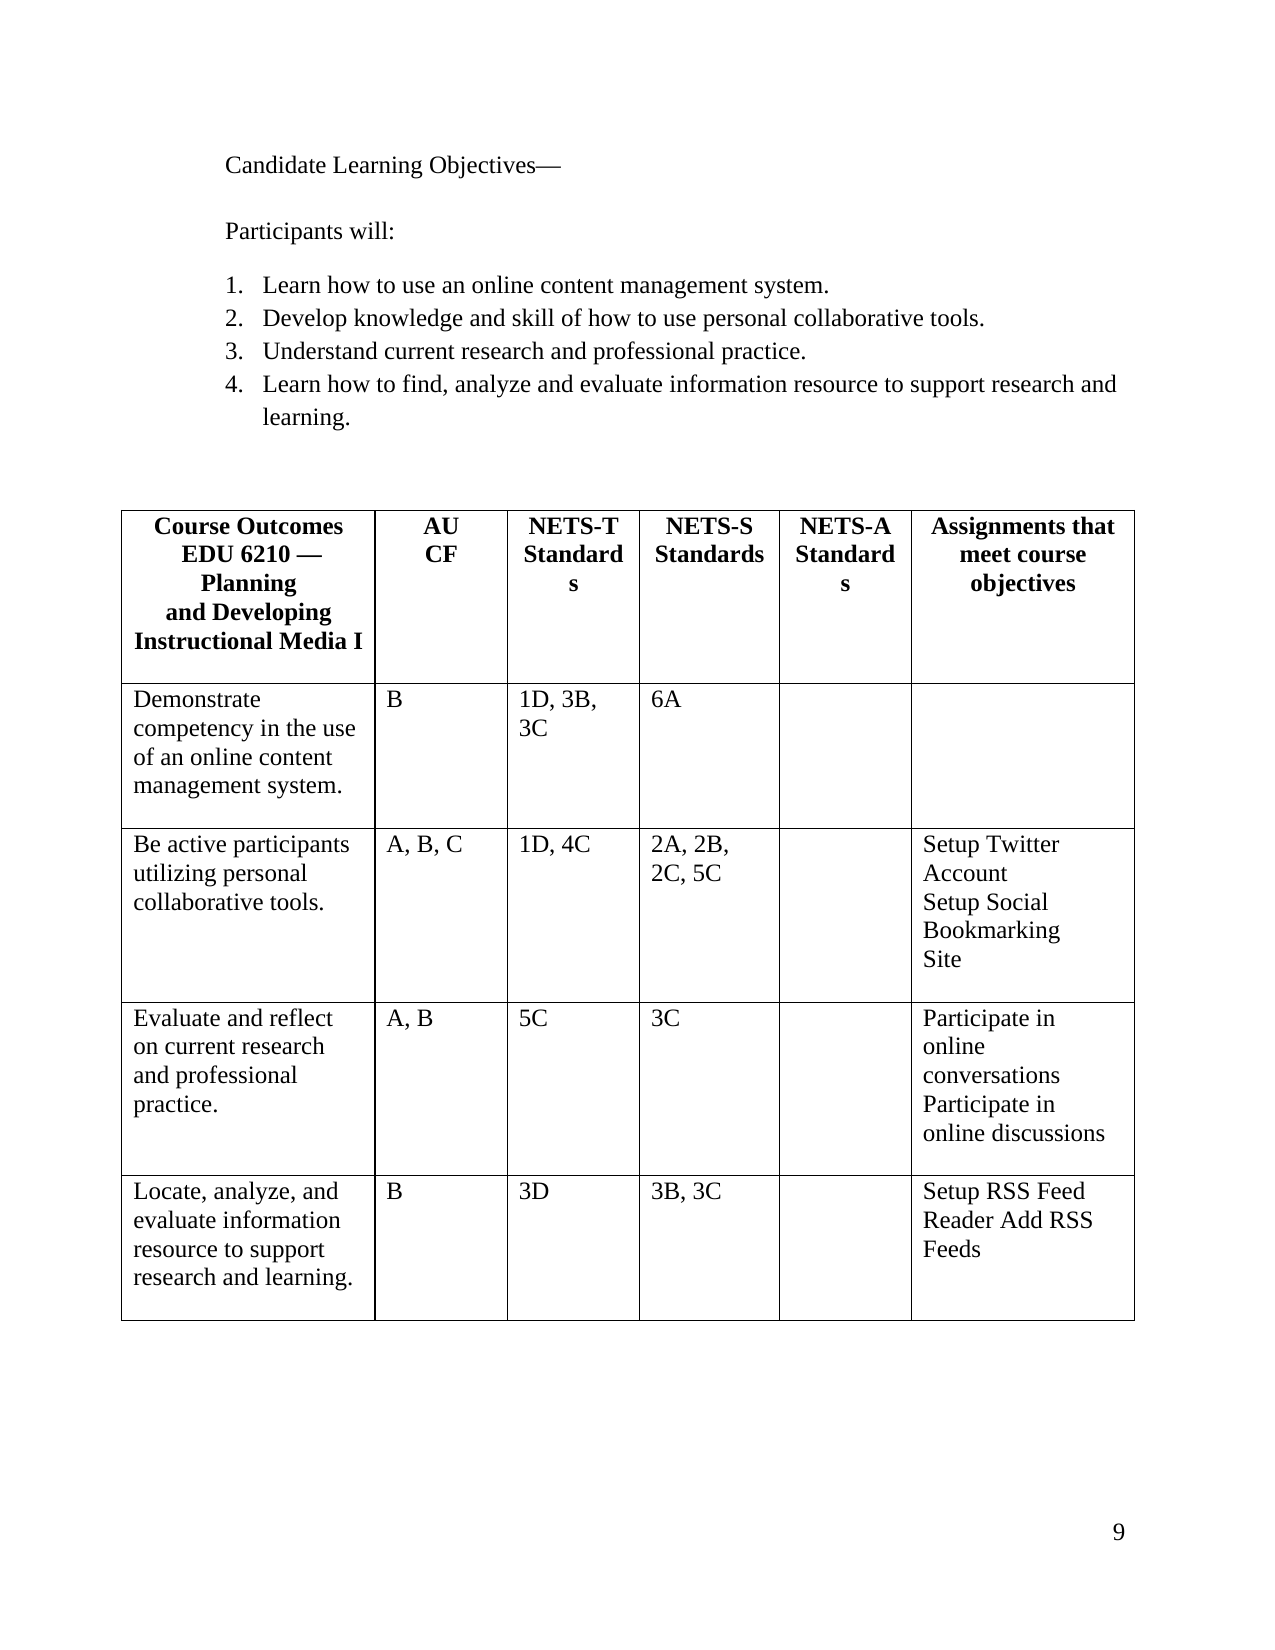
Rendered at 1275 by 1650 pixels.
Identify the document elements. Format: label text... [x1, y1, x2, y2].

list Develop knowledge and skill of how to use personal collaborative tools. [225, 303, 1125, 332]
table_cell Participate in online conversations Participate in online discussions [912, 1003, 1134, 1175]
table_header NETS-A Standards [780, 511, 911, 683]
table_header Assignments that meet course objectives [912, 511, 1134, 683]
table_cell A, B [376, 1003, 507, 1175]
table_header NETS-S Standards [640, 511, 779, 683]
text Participants will: [150, 216, 1125, 245]
table_cell 3B, 3C [640, 1176, 779, 1320]
table_cell Locate, analyze, and evaluate information resource to support research and learning. [122, 1176, 374, 1320]
table_cell 2A, 2B, 2C, 5C [640, 829, 779, 1002]
table_cell [780, 1176, 911, 1320]
table_cell 3C [640, 1003, 779, 1175]
table_cell Setup Twitter Account Setup Social Bookmarking Site [912, 829, 1134, 1002]
list Learn how to find, analyze and evaluate information resource to support research and learning. [225, 369, 1125, 431]
list Learn how to use an online content management system. [225, 270, 1125, 299]
table_cell [912, 684, 1134, 828]
table_header AU CF [376, 511, 507, 683]
table_cell [780, 684, 911, 828]
table_cell 3D [508, 1176, 639, 1320]
table_cell Evaluate and reflect on current research and professional practice. [122, 1003, 374, 1175]
table_cell 6A [640, 684, 779, 828]
table_header Course Outcomes EDU 6210 —Planning and Developing Instructional Media I [122, 511, 374, 683]
table_cell B [376, 684, 507, 828]
table_cell Setup RSS Feed Reader Add RSS Feeds [912, 1176, 1134, 1320]
table_cell 5C [508, 1003, 639, 1175]
table_cell [780, 1003, 911, 1175]
table_cell [780, 829, 911, 1002]
table_cell 1D, 3B, 3C [508, 684, 639, 828]
table_cell B [376, 1176, 507, 1320]
list Understand current research and professional practice. [225, 336, 1125, 365]
table_cell Be active participants utilizing personal collaborative tools. [122, 829, 374, 1002]
table_cell Demonstrate competency in the use of an online content management system. [122, 684, 374, 828]
table_header NETS-T Standards [508, 511, 639, 683]
table_cell 1D, 4C [508, 829, 639, 1002]
text Candidate Learning Objectives— [150, 150, 1125, 179]
table_cell A, B, C [376, 829, 507, 1002]
